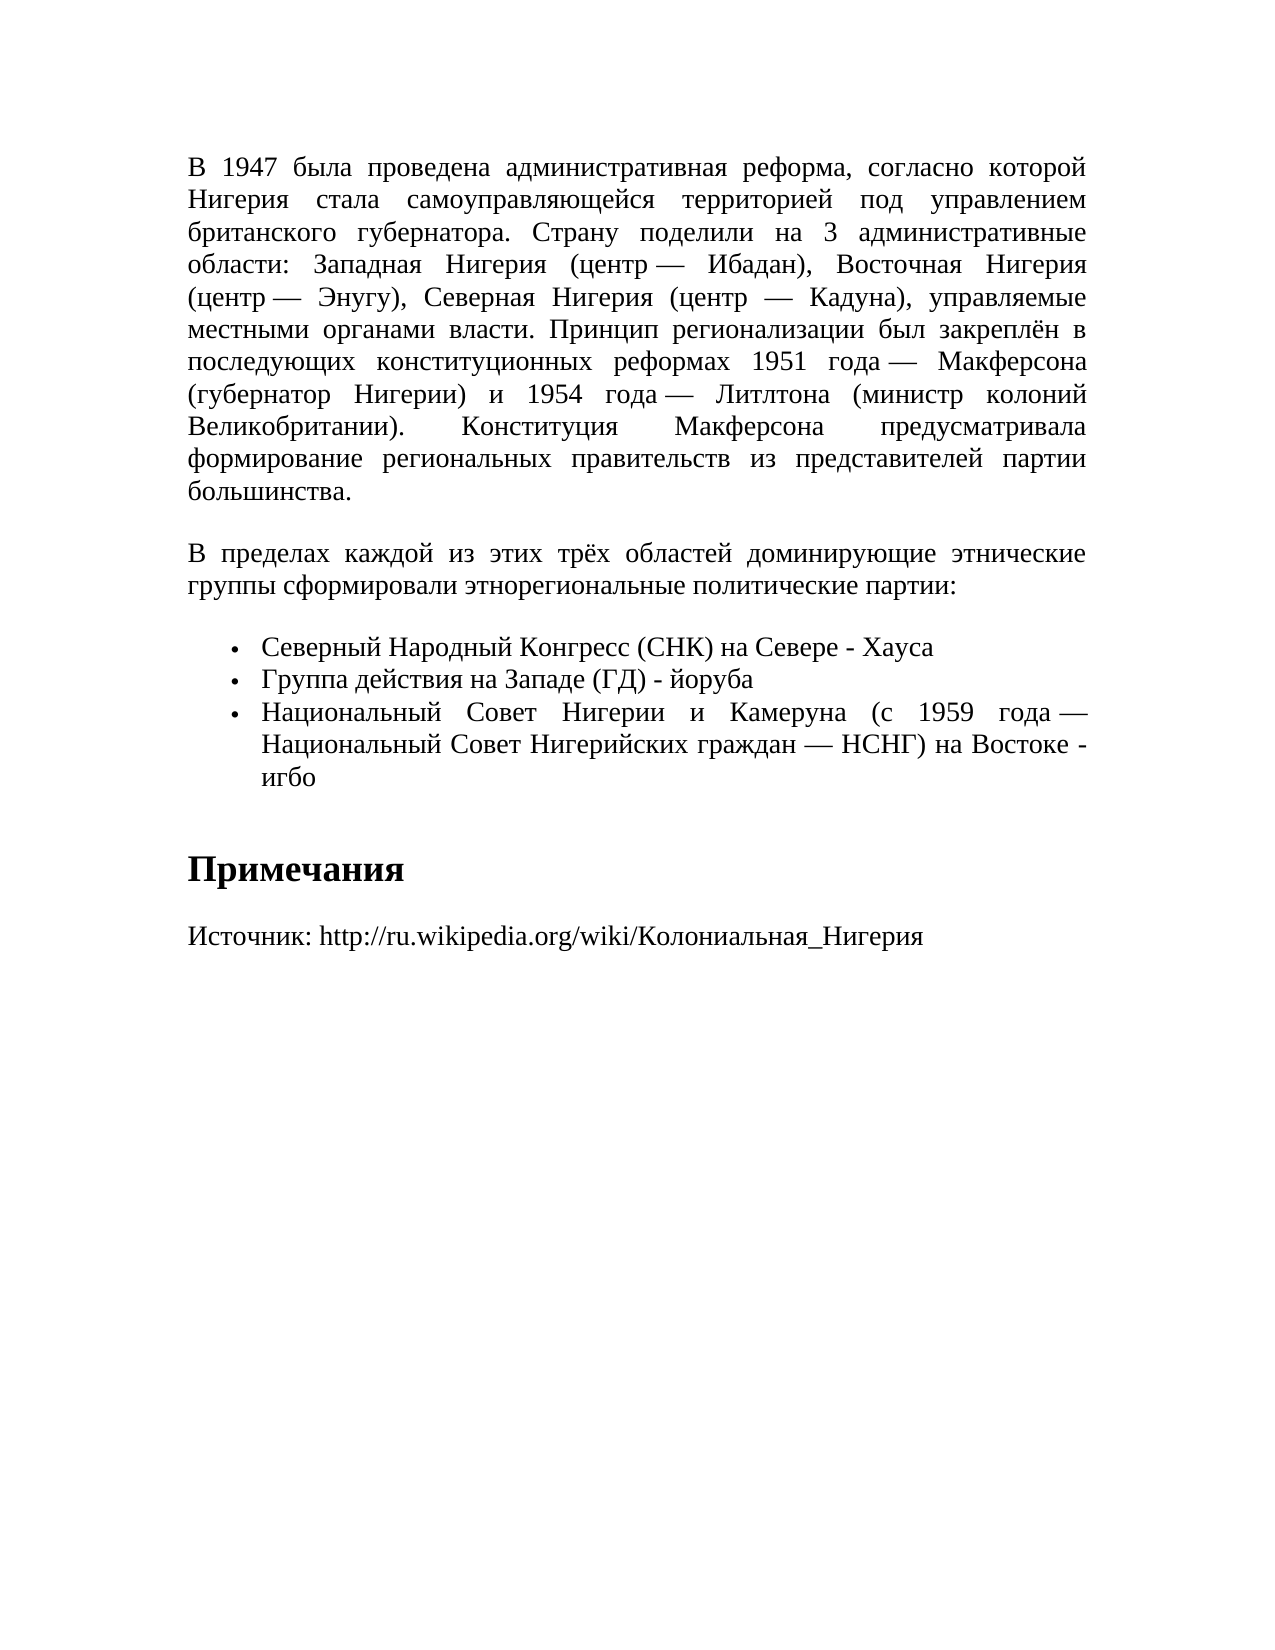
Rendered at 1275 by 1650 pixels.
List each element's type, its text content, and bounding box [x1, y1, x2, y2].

list Группа действия на Западе (ГД) - йоруба [232, 662, 1087, 695]
text В 1947 была проведена административная реформа, согласно которой Нигерия стала самоуправляющейся территорией под управлением британского губернатора. Страну поделили на 3 административные области: Западная Нигерия (центр — Ибадан), Восточная Нигерия (центр — Энугу), Северная Нигерия (центр — Кадуна), управляемые местными органами власти. Принцип регионализации был закреплён в последующих конституционных реформах 1951 года — Макферсона (губернатор Нигерии) и 1954 года — Литлтона (министр колоний Великобритании). Конституция Макферсона предусматривала формирование региональных правительств из представителей партии большинства. [187, 150, 1087, 506]
text Источник: http://ru.wikipedia.org/wiki/Колониальная_Нигерия [187, 919, 1087, 952]
text В пределах каждой из этих трёх областей доминирующие этнические группы сформировали этнорегиональные политические партии: [187, 536, 1087, 601]
list Примечания [187, 847, 1087, 890]
list Северный Народный Конгресс (СНК) на Севере - Хауса [232, 630, 1087, 662]
list Национальный Совет Нигерии и Камеруна (с 1959 года — Национальный Совет Нигерийских граждан — НСНГ) на Востоке - игбо [232, 695, 1087, 792]
